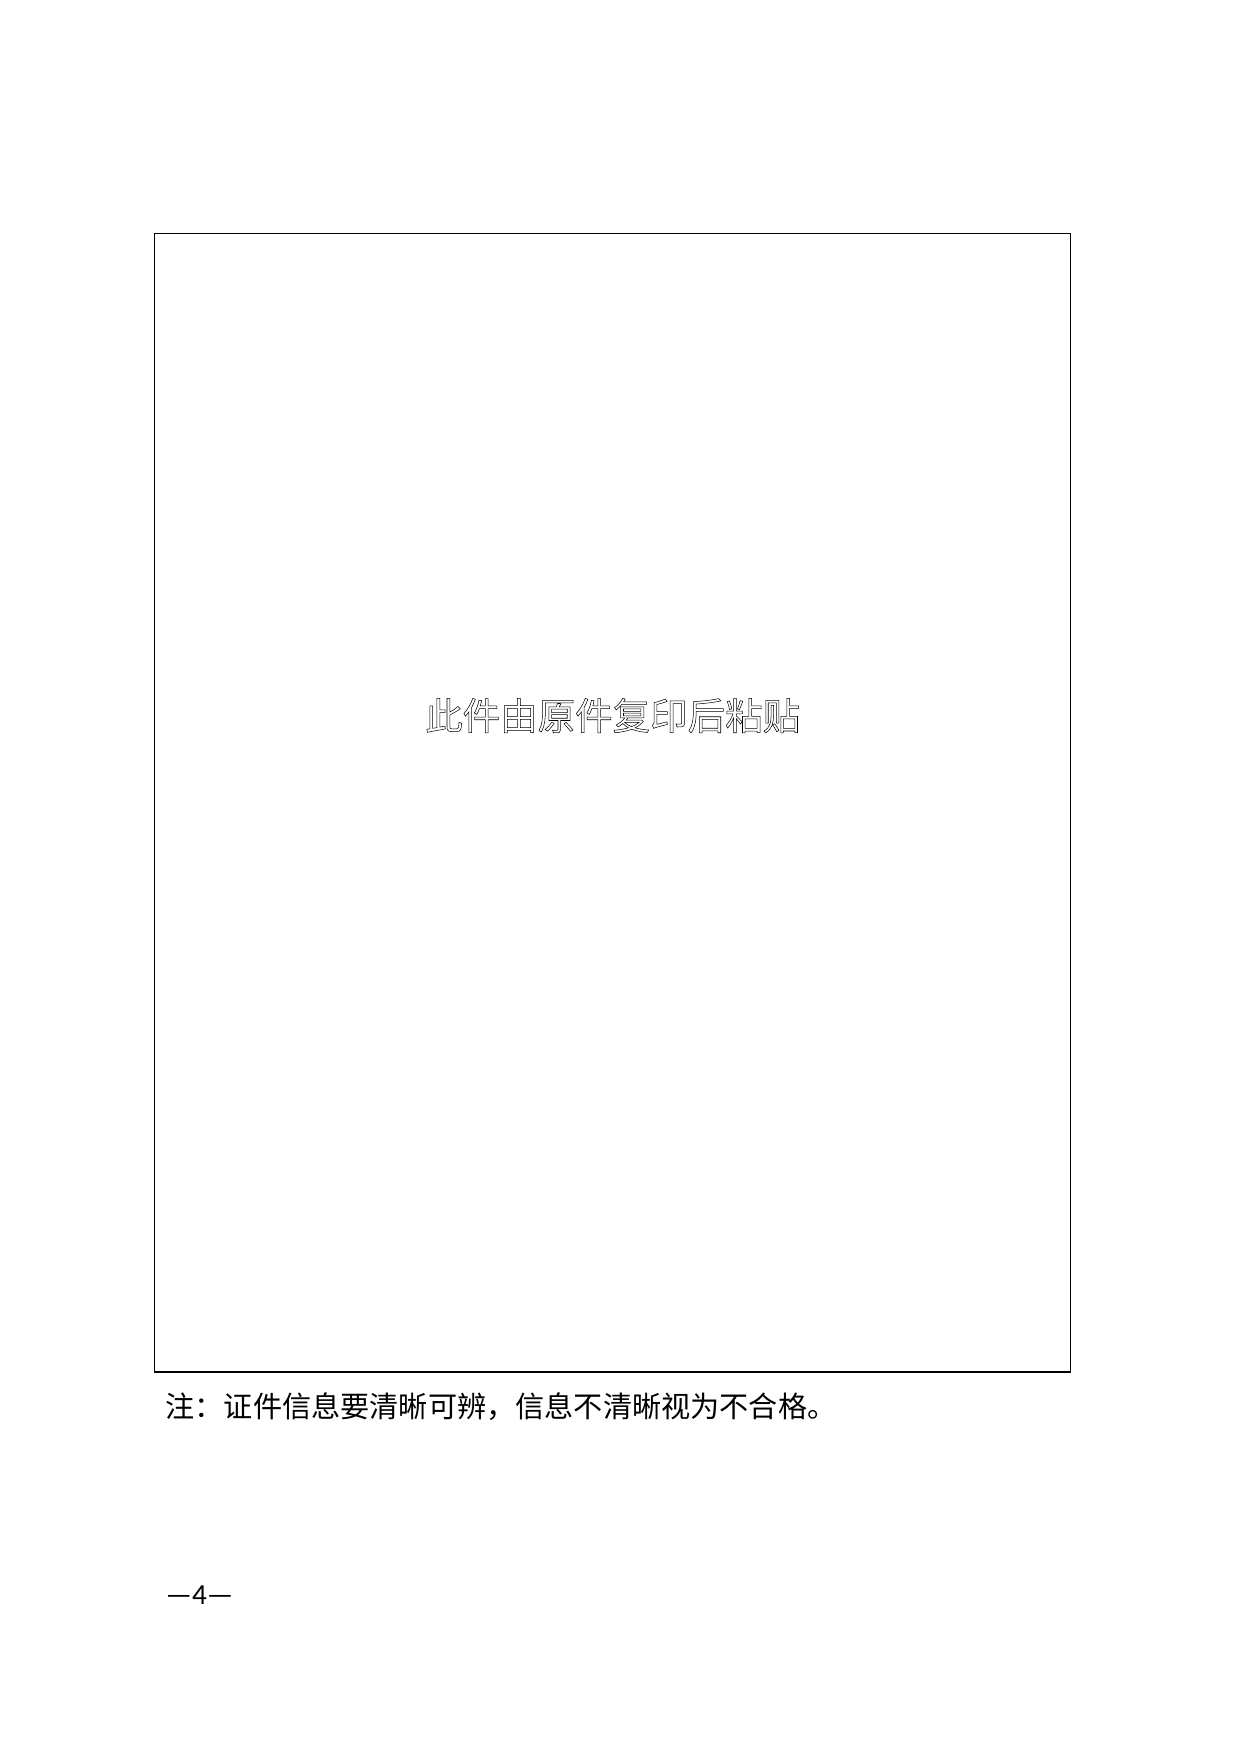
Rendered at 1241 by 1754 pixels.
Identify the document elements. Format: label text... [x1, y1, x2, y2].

text 注：证件信息要清晰可辨，信息不清晰视为不合格。 [165, 1372, 1087, 1437]
table_header 此件由原件复印后粘贴 [155, 234, 1070, 1371]
